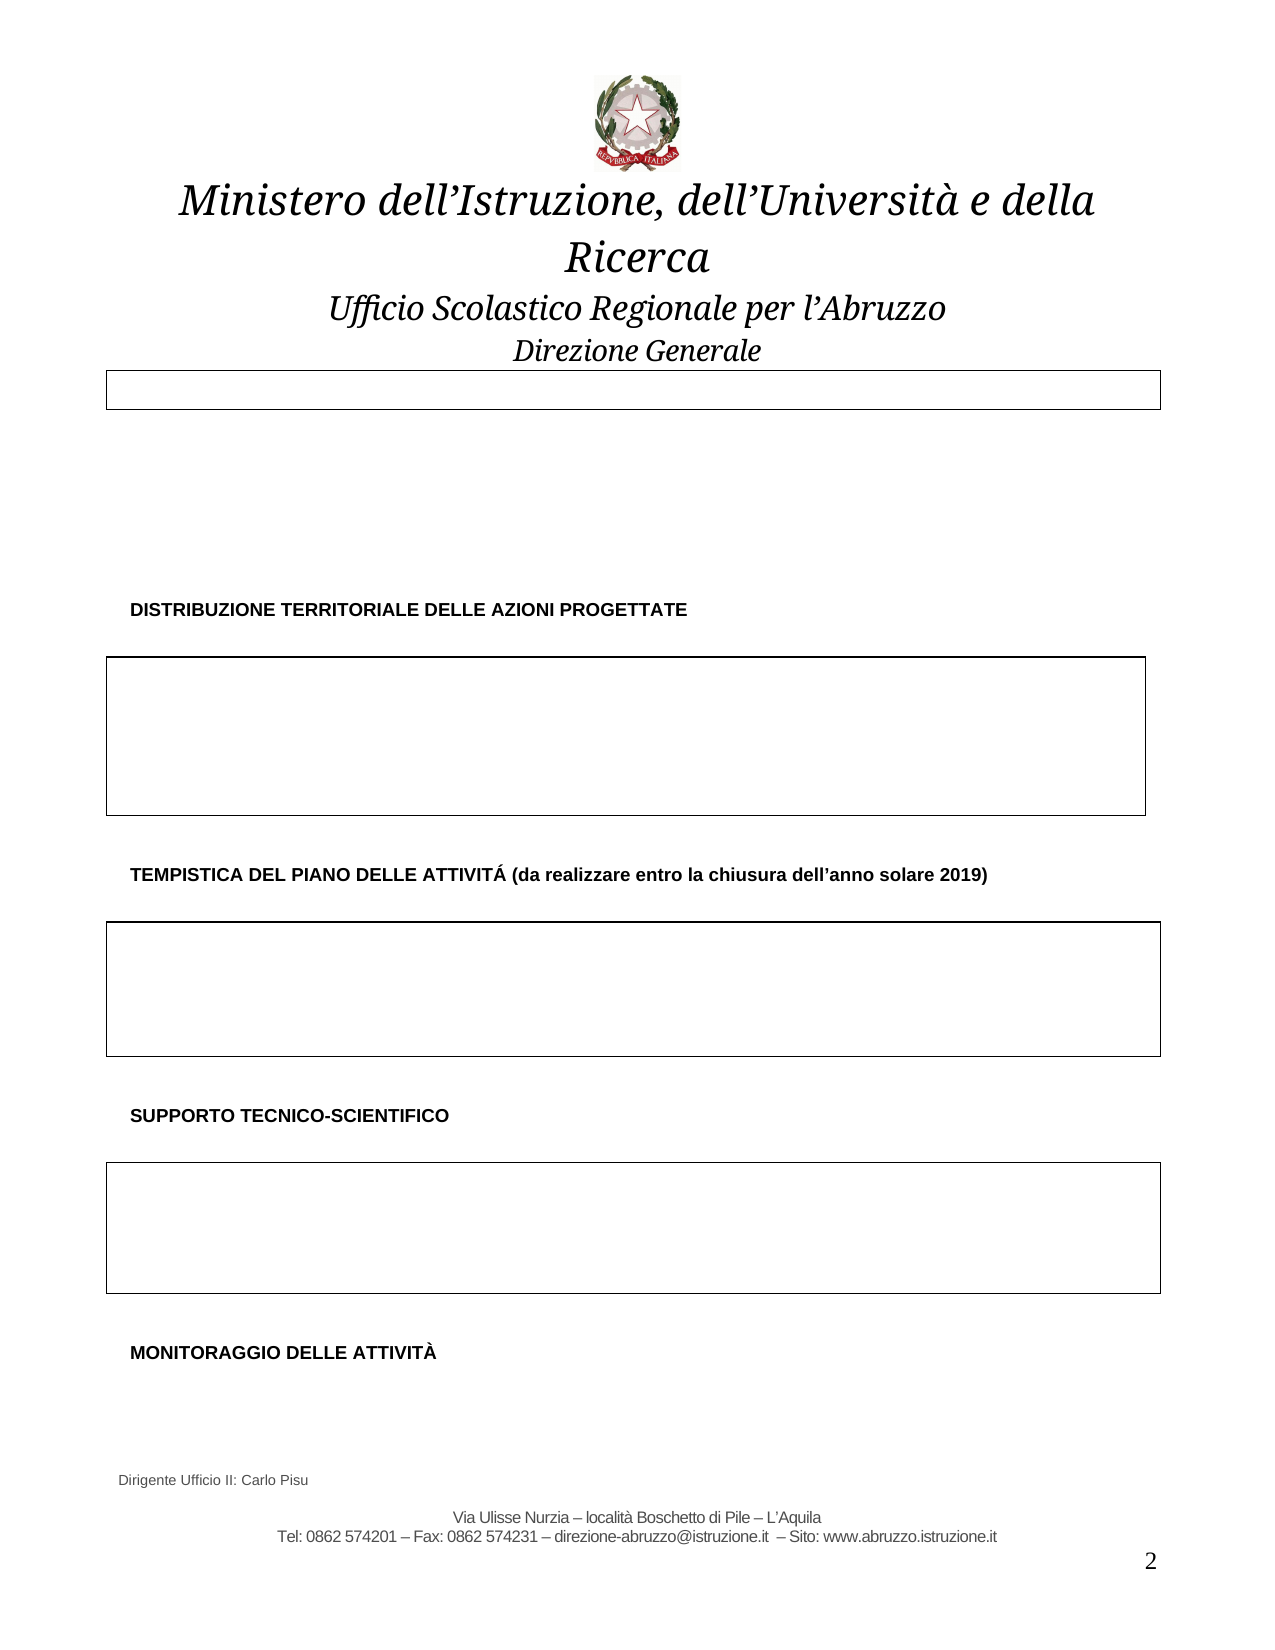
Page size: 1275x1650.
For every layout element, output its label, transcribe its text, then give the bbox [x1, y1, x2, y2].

subtitle TEMPISTICA DEL PIANO DELLE ATTIVITÁ (da realizzare entro la chiusura dell’anno solare 2019) [130, 863, 1157, 886]
table_header [107, 1163, 1160, 1292]
picture [593, 75, 682, 172]
table_header [107, 371, 1160, 409]
table_header [107, 923, 1160, 1056]
subtitle SUPPORTO TECNICO-SCIENTIFICO [130, 1104, 1157, 1127]
subtitle MONITORAGGIO DELLE ATTIVITÀ [130, 1341, 1157, 1364]
table_header [107, 658, 1145, 815]
subtitle DISTRIBUZIONE TERRITORIALE DELLE AZIONI PROGETTATE [130, 598, 1157, 621]
